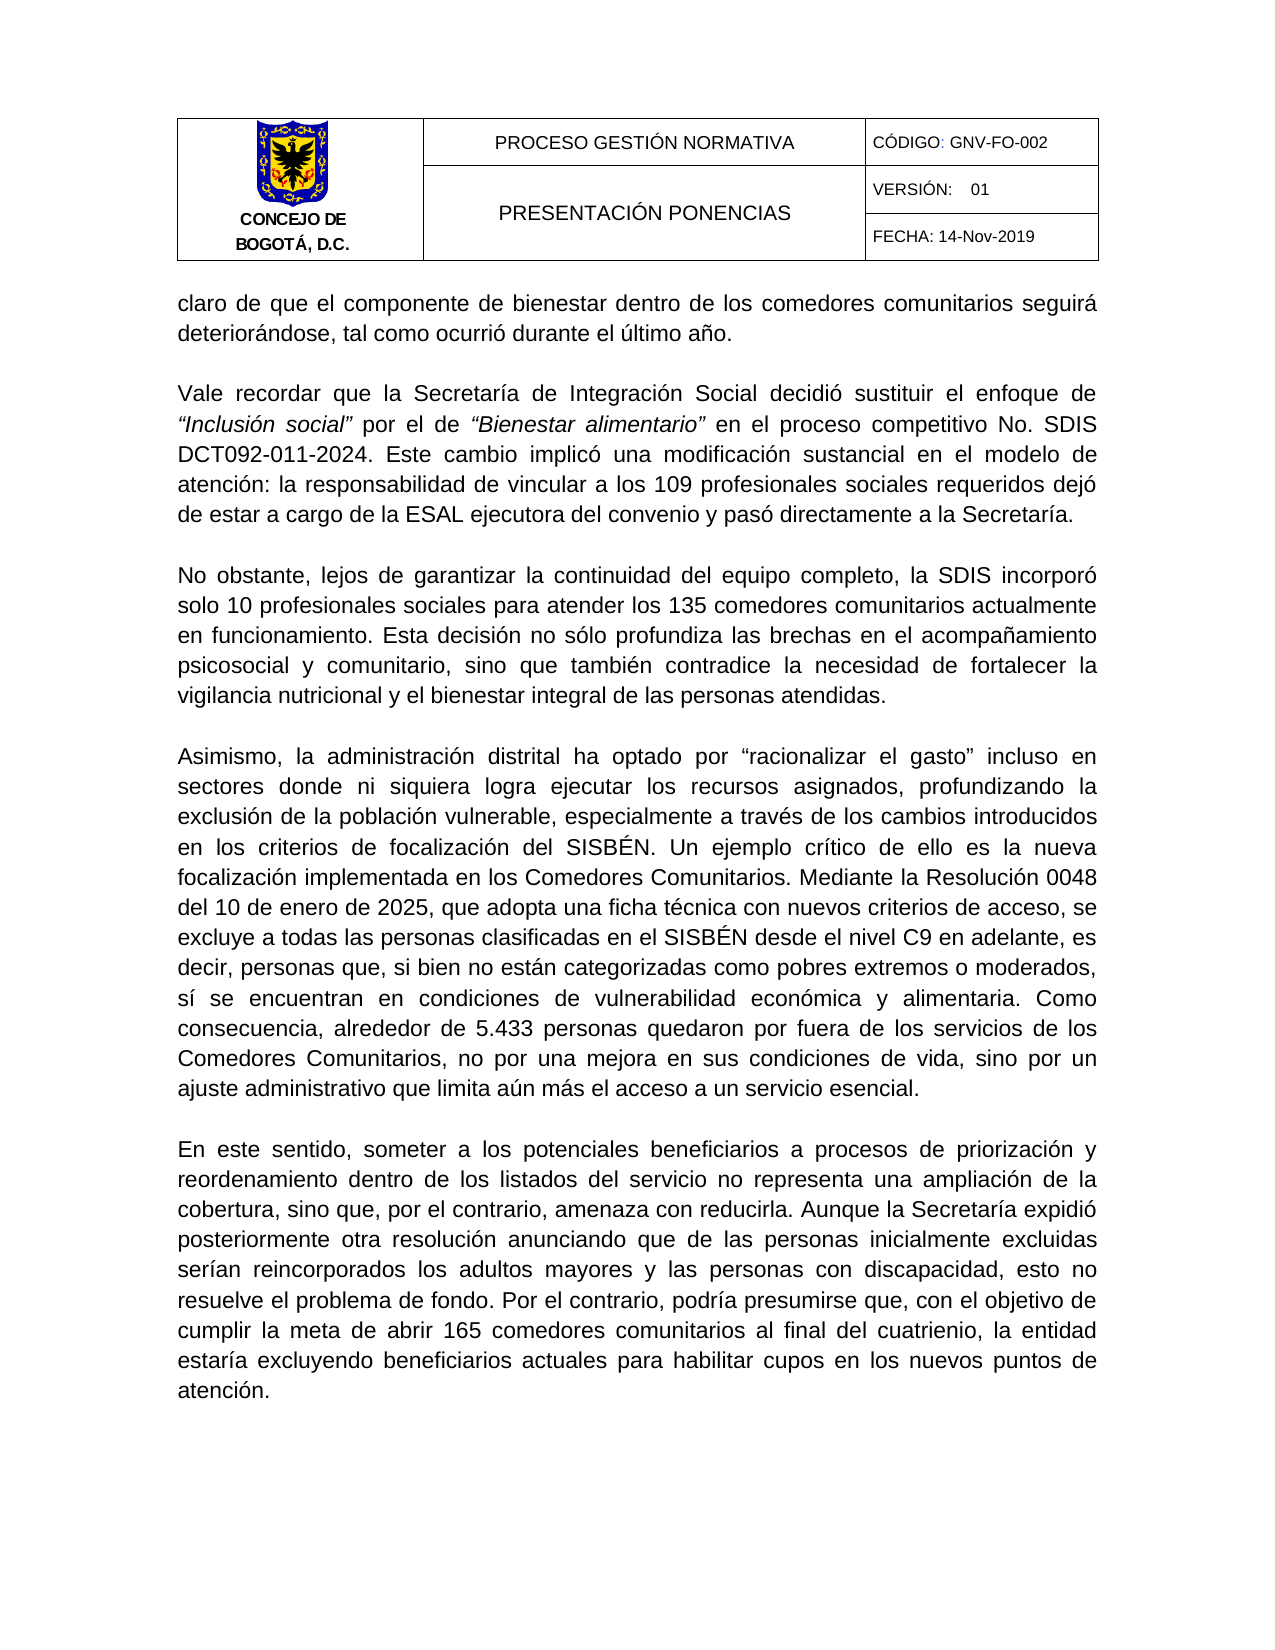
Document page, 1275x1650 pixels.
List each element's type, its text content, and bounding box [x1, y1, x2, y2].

text Vale recordar que la Secretaría de Integración Social decidió sustituir el enfoque de “Inclusión social” por el de “Bienestar alimentario” en el proceso competitivo No. SDIS DCT092-011-2024. Este cambio implicó una modificación sustancial en el modelo de atención: la responsabilidad de vincular a los 109 profesionales sociales requeridos dejó de estar a cargo de la ESAL ejecutora del convenio y pasó directamente a la Secretaría. [177, 380, 1098, 528]
text En este sentido, someter a los potenciales beneficiarios a procesos de priorización y reordenamiento dentro de los listados del servicio no representa una ampliación de la cobertura, sino que, por el contrario, amenaza con reducirla. Aunque la Secretaría expidió posteriormente otra resolución anunciando que de las personas inicialmente excluidas serían reincorporados los adultos mayores y las personas con discapacidad, esto no resuelve el problema de fondo. Por el contrario, podría presumirse que, con el objetivo de cumplir la meta de abrir 165 comedores comunitarios al final del cuatrienio, la entidad estaría excluyendo beneficiarios actuales para habilitar cupos en los nuevos puntos de atención. [177, 1136, 1098, 1404]
text No obstante, lejos de garantizar la continuidad del equipo completo, la SDIS incorporó solo 10 profesionales sociales para atender los 135 comedores comunitarios actualmente en funcionamiento. Esta decisión no sólo profundiza las brechas en el acompañamiento psicosocial y comunitario, sino que también contradice la necesidad de fortalecer la vigilancia nutricional y el bienestar integral de las personas atendidas. [177, 562, 1098, 709]
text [177, 290, 1098, 346]
text Asimismo, la administración distrital ha optado por “racionalizar el gasto” incluso en sectores donde ni siquiera logra ejecutar los recursos asignados, profundizando la exclusión de la población vulnerable, especialmente a través de los cambios introducidos en los criterios de focalización del SISBÉN. Un ejemplo crítico de ello es la nueva focalización implementada en los Comedores Comunitarios. Mediante la Resolución 0048 del 10 de enero de 2025, que adopta una ficha técnica con nuevos criterios de acceso, se excluye a todas las personas clasificadas en el SISBÉN desde el nivel C9 en adelante, es decir, personas que, si bien no están categorizadas como pobres extremos o moderados, sí se encuentran en condiciones de vulnerabilidad económica y alimentaria. Como consecuencia, alrededor de 5.433 personas quedaron por fuera de los servicios de los Comedores Comunitarios, no por una mejora en sus condiciones de vida, sino por un ajuste administrativo que limita aún más el acceso a un servicio esencial. [177, 743, 1098, 1102]
